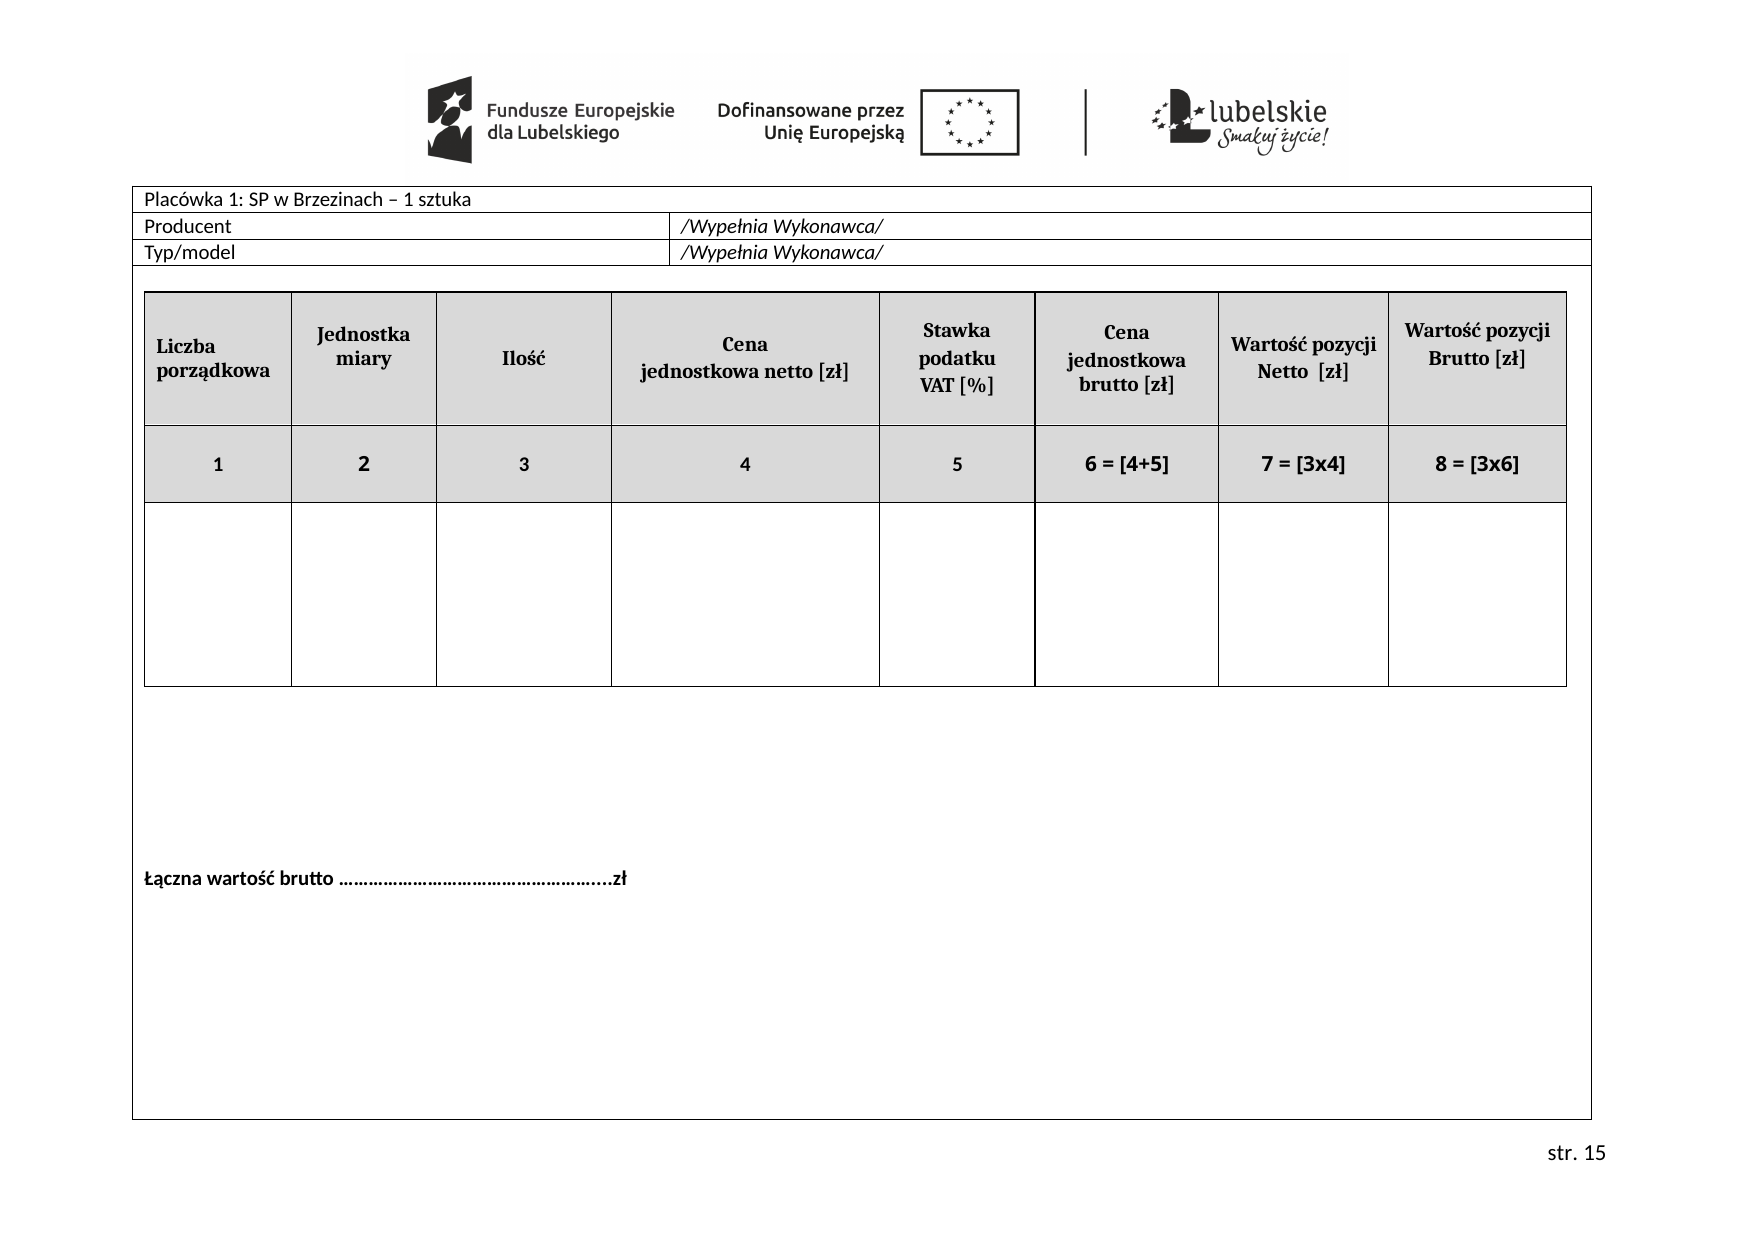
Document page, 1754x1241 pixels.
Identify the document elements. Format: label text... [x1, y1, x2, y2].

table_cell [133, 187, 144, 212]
picture [404, 53, 1350, 186]
table_cell Producent [133, 213, 669, 238]
table_cell Łączna wartość brutto ……………………………………………....zł [133, 266, 1591, 1119]
table_cell Typ/model [133, 240, 669, 265]
table_cell /Wypełnia Wykonawca/ [670, 240, 1591, 265]
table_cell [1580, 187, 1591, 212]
table_cell /Wypełnia Wykonawca/ [670, 213, 1591, 238]
